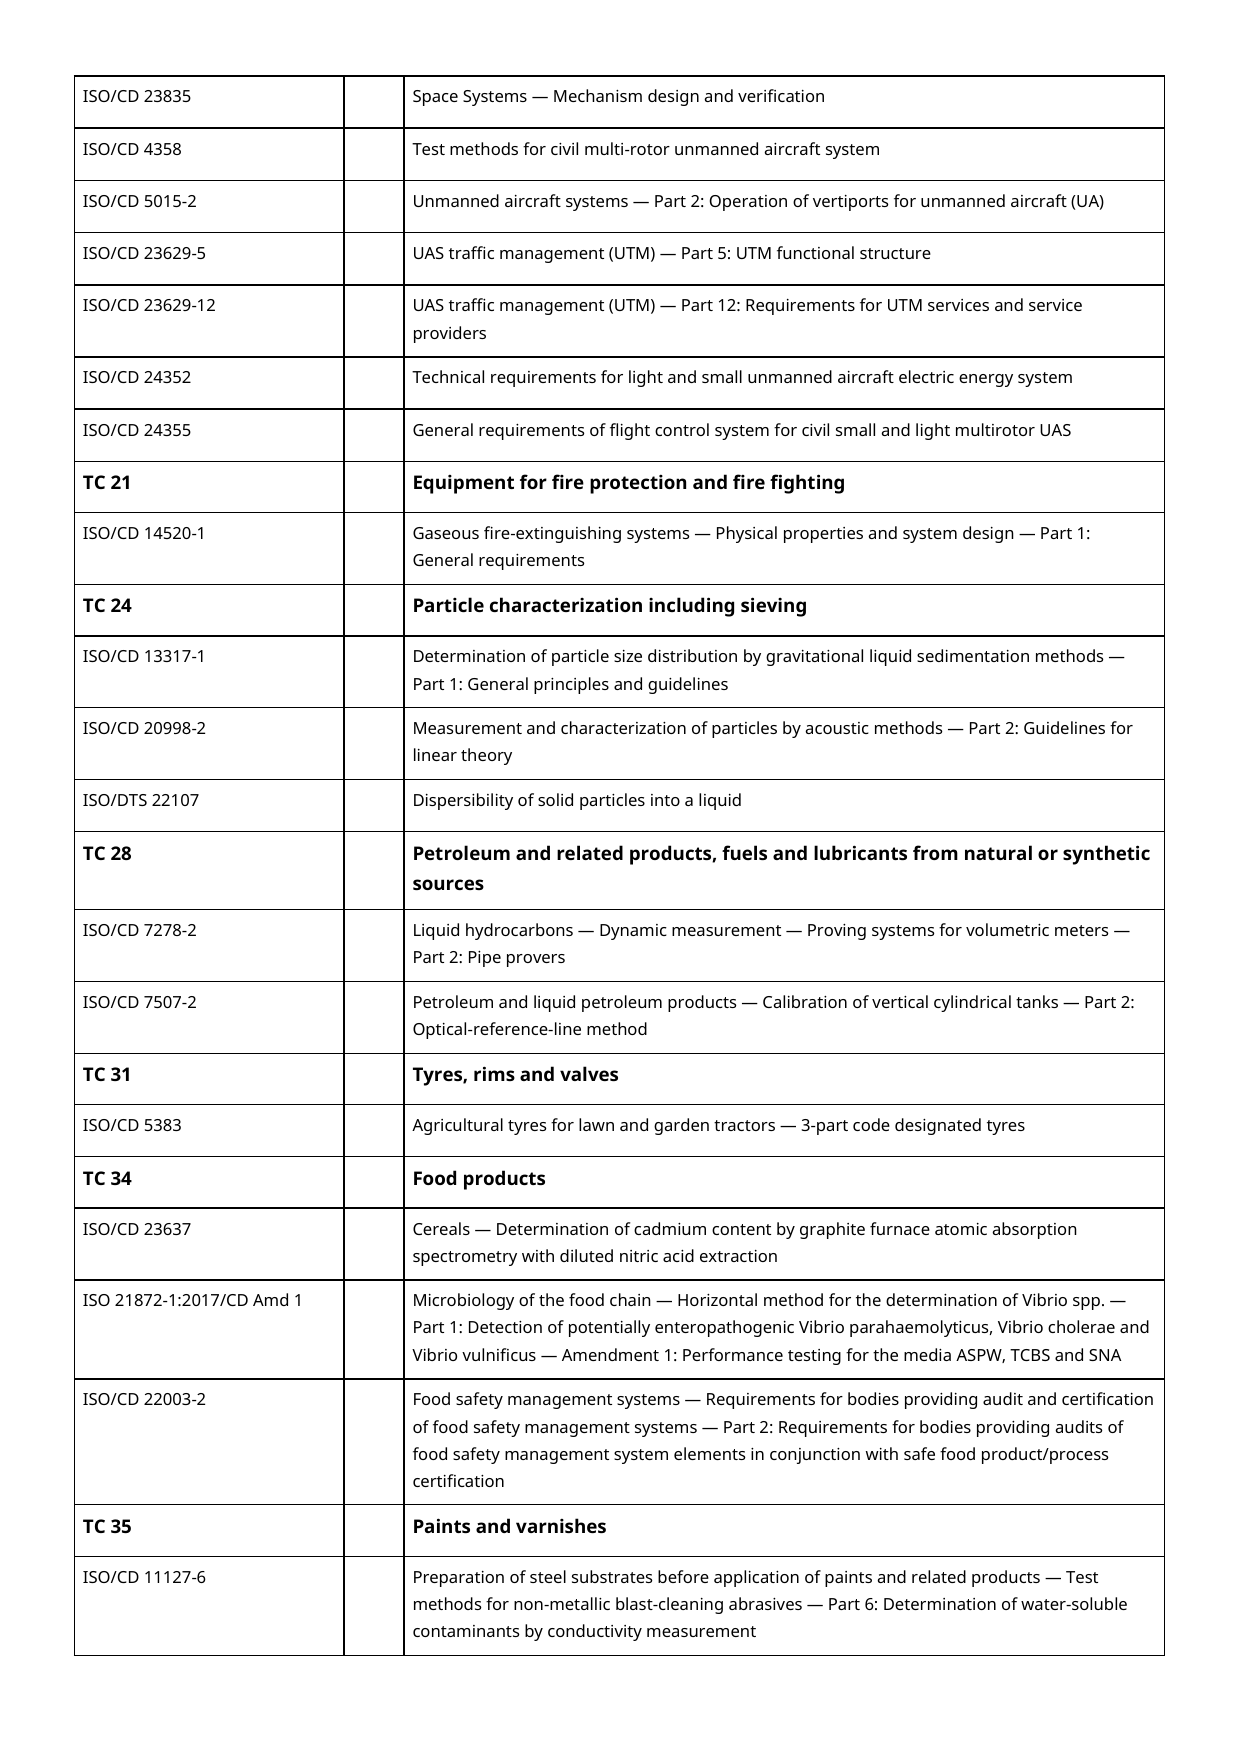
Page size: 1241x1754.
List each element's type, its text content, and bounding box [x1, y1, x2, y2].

table_cell ISO/CD 23835 [75, 77, 343, 127]
table_cell ISO/CD 4358 [75, 129, 343, 179]
table_cell ISO/CD 5383 [75, 1105, 343, 1156]
table_cell [345, 181, 403, 232]
table_cell ISO/CD 20998-2 [75, 708, 343, 779]
table_cell Unmanned aircraft systems — Part 2: Operation of vertiports for unmanned aircraft (UA) [405, 181, 1164, 232]
table_cell Petroleum and related products, fuels and lubricants from natural or synthetic sources [405, 832, 1164, 909]
table_cell TC 31 [75, 1054, 343, 1104]
table_cell Agricultural tyres for lawn and garden tractors — 3-part code designated tyres [405, 1105, 1164, 1156]
table_cell Test methods for civil multi-rotor unmanned aircraft system [405, 129, 1164, 179]
table_cell Food safety management systems — Requirements for bodies providing audit and certification of food safety management systems — Part 2: Requirements for bodies providing audits of food safety management system elements in conjunction with safe food product/process certification [405, 1380, 1164, 1504]
table_cell [345, 462, 403, 512]
table_cell Space Systems — Mechanism design and verification [405, 77, 1164, 127]
table_cell ISO 21872-1:2017/CD Amd 1 [75, 1281, 343, 1378]
table_cell [345, 1281, 403, 1378]
table_cell ISO/CD 24355 [75, 410, 343, 461]
table_cell ISO/CD 22003-2 [75, 1380, 343, 1504]
table_cell [345, 1380, 403, 1504]
table_cell TC 35 [75, 1505, 343, 1556]
table_cell Measurement and characterization of particles by acoustic methods — Part 2: Guidelines for linear theory [405, 708, 1164, 779]
table_cell [345, 585, 403, 635]
table_cell TC 21 [75, 462, 343, 512]
table_cell ISO/DTS 22107 [75, 780, 343, 831]
table_cell [345, 286, 403, 356]
table_cell ISO/CD 24352 [75, 358, 343, 408]
table_cell UAS traffic management (UTM) — Part 12: Requirements for UTM services and service providers [405, 286, 1164, 356]
table_cell [345, 410, 403, 461]
table_cell [345, 129, 403, 179]
table_cell ISO/CD 11127-6 [75, 1557, 343, 1655]
table_cell [345, 233, 403, 284]
table_cell Determination of particle size distribution by gravitational liquid sedimentation methods — Part 1: General principles and guidelines [405, 637, 1164, 707]
table_cell Technical requirements for light and small unmanned aircraft electric energy system [405, 358, 1164, 408]
table_cell Cereals — Determination of cadmium content by graphite furnace atomic absorption spectrometry with diluted nitric acid extraction [405, 1209, 1164, 1279]
table_cell [345, 513, 403, 584]
table_cell Preparation of steel substrates before application of paints and related products — Test methods for non-metallic blast-cleaning abrasives — Part 6: Determination of water-soluble contaminants by conductivity measurement [405, 1557, 1164, 1655]
table_cell [345, 1054, 403, 1104]
table_cell [345, 358, 403, 408]
table_cell Dispersibility of solid particles into a liquid [405, 780, 1164, 831]
table_cell [345, 780, 403, 831]
table_cell General requirements of flight control system for civil small and light multirotor UAS [405, 410, 1164, 461]
table_cell TC 34 [75, 1157, 343, 1207]
table_cell [345, 637, 403, 707]
table_cell Liquid hydrocarbons — Dynamic measurement — Proving systems for volumetric meters — Part 2: Pipe provers [405, 910, 1164, 981]
table_cell Petroleum and liquid petroleum products — Calibration of vertical cylindrical tanks — Part 2: Optical-reference-line method [405, 982, 1164, 1052]
table_cell UAS traffic management (UTM) — Part 5: UTM functional structure [405, 233, 1164, 284]
table_cell ISO/CD 23637 [75, 1209, 343, 1279]
table_cell [345, 77, 403, 127]
table_cell [345, 1557, 403, 1655]
table_cell ISO/CD 5015-2 [75, 181, 343, 232]
table_cell ISO/CD 23629-5 [75, 233, 343, 284]
table_cell ISO/CD 7278-2 [75, 910, 343, 981]
table_cell Gaseous fire-extinguishing systems — Physical properties and system design — Part 1: General requirements [405, 513, 1164, 584]
table_cell [345, 1157, 403, 1207]
table_cell Paints and varnishes [405, 1505, 1164, 1556]
table_cell TC 24 [75, 585, 343, 635]
table_cell Particle characterization including sieving [405, 585, 1164, 635]
table_cell [345, 708, 403, 779]
table_cell [345, 1505, 403, 1556]
table_cell ISO/CD 13317-1 [75, 637, 343, 707]
table_cell [345, 910, 403, 981]
table_cell [345, 982, 403, 1052]
table_cell ISO/CD 14520-1 [75, 513, 343, 584]
table_cell Microbiology of the food chain — Horizontal method for the determination of Vibrio spp. — Part 1: Detection of potentially enteropathogenic Vibrio parahaemolyticus, Vibrio cholerae and Vibrio vulnificus — Amendment 1: Performance testing for the media ASPW, TCBS and SNA [405, 1281, 1164, 1378]
table_cell Food products [405, 1157, 1164, 1207]
table_cell [345, 1105, 403, 1156]
table_cell [345, 1209, 403, 1279]
table_cell ISO/CD 7507-2 [75, 982, 343, 1052]
table_cell ISO/CD 23629-12 [75, 286, 343, 356]
table_cell [345, 832, 403, 909]
table_cell TC 28 [75, 832, 343, 909]
table_cell Tyres, rims and valves [405, 1054, 1164, 1104]
table_cell Equipment for fire protection and fire fighting [405, 462, 1164, 512]
